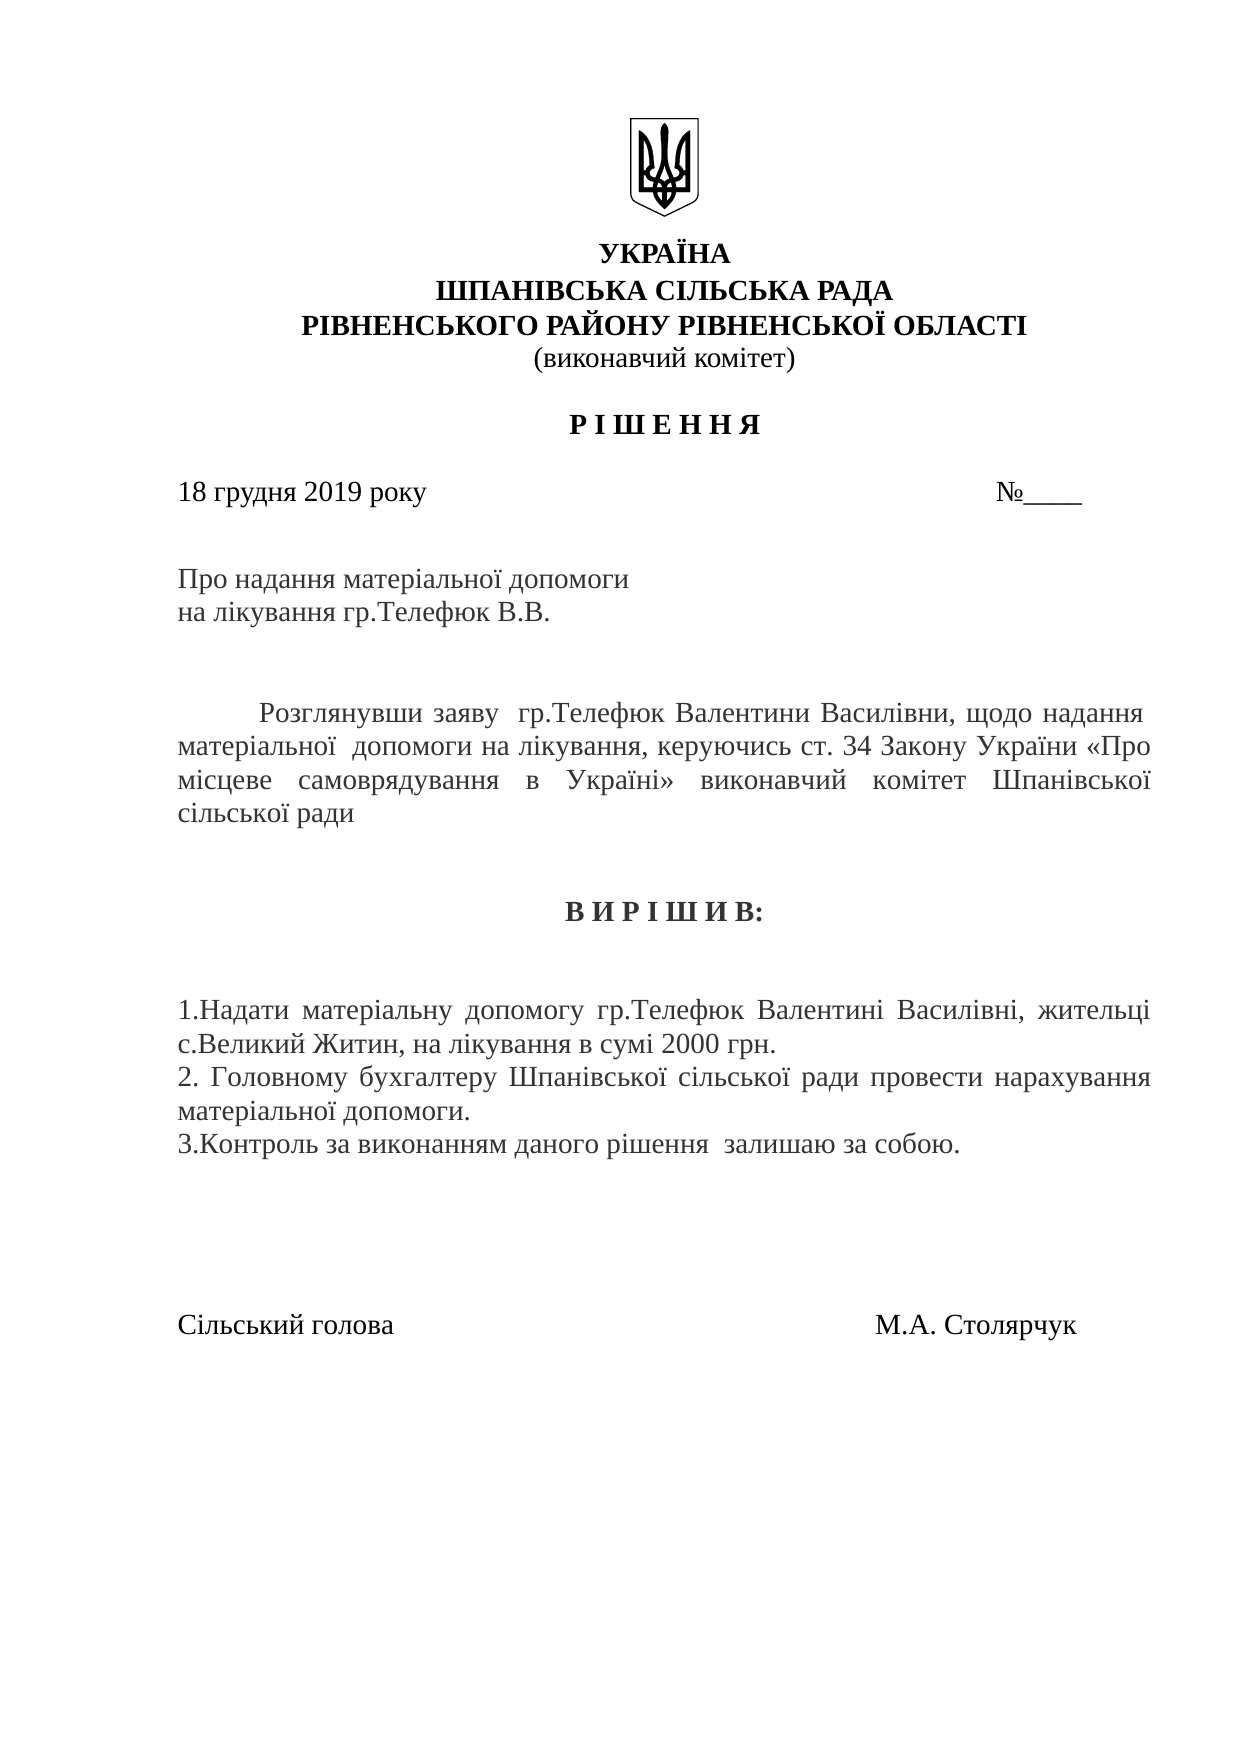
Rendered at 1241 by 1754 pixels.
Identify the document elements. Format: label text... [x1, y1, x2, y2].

text на лікування гр.Телефюк В.В. [177, 594, 1152, 628]
text 2. Головному бухгалтеру Шпанівської сільської ради провести нарахування матеріальної допомоги. [177, 1059, 1152, 1126]
text В И Р І Ш И В: [177, 894, 1152, 927]
text Розглянувши заяву гр.Телефюк Валентини Василівни, щодо надання матеріальної допомоги на лікування, керуючись ст. 34 Закону України «Про місцеве самоврядування в Україні» виконавчий комітет Шпанівської сільської ради [177, 695, 1152, 829]
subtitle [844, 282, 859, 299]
text 3.Контроль за виконанням даного рішення залишаю за собою. [177, 1126, 1152, 1160]
text (виконавчий комітет) [177, 340, 1152, 374]
text 18 грудня 2019 року №____ [177, 474, 1152, 508]
text Україна [177, 236, 1152, 269]
text РІВНЕНСЬКОГО РАЙОНУ РІВНЕНСЬКОЇ ОБЛАСТІ [177, 317, 1152, 340]
text Р І Ш Е Н Н Я [177, 407, 1152, 441]
text 1.Надати матеріальну допомогу гр.Телефюк Валентині Василівні, жительці с.Великий Житин, на лікування в сумі 2000 грн. [177, 992, 1152, 1059]
text Про надання матеріальної допомоги [177, 561, 1152, 594]
subtitle ШПАНІВСЬКА сільська рада [177, 282, 853, 305]
subtitle ШПАНІВСЬКА сільська рада [871, 282, 1152, 305]
text Сільський голова М.А. Столярчук [177, 1307, 1152, 1341]
